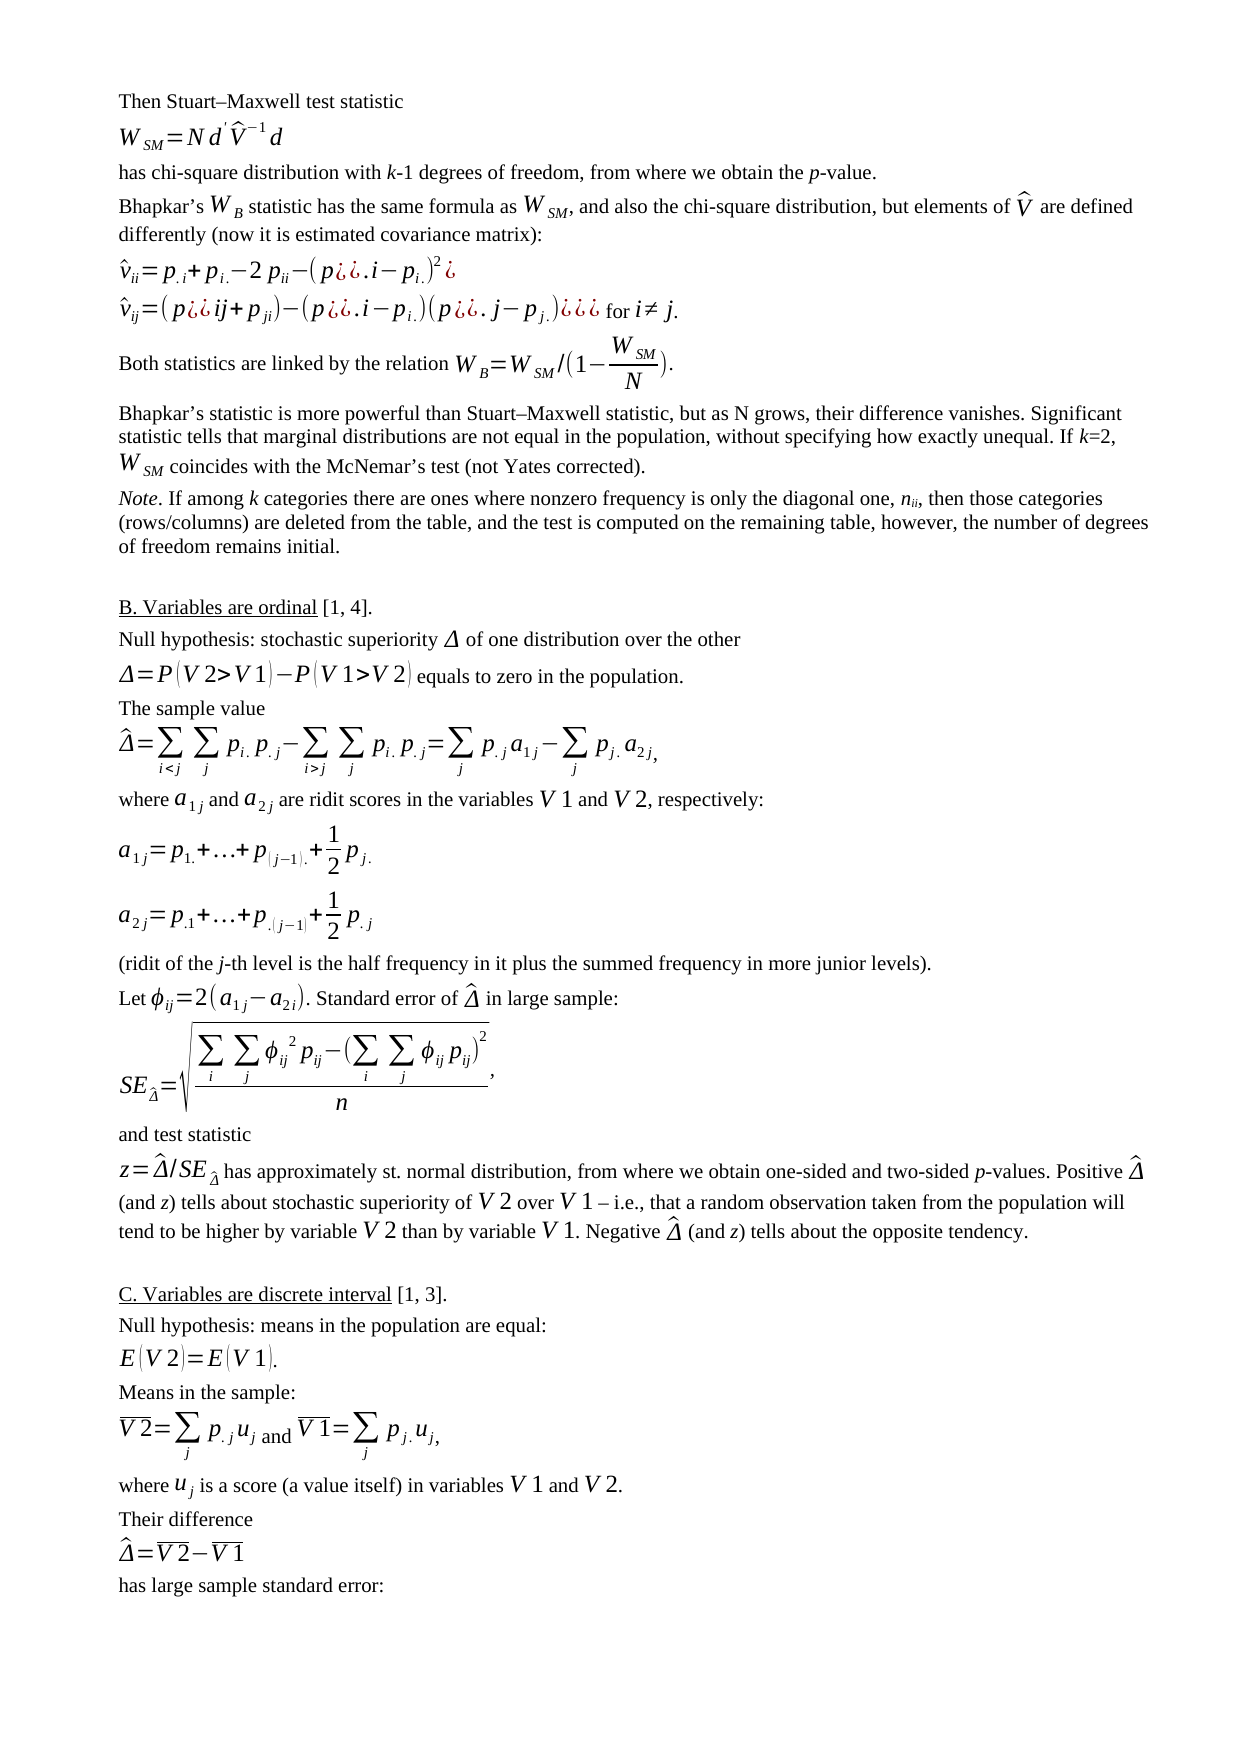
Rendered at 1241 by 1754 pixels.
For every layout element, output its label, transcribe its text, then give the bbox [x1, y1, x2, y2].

text has chi-square distribution with k-1 degrees of freedom, from where we obtain the p-value. [118, 160, 1152, 184]
text , [118, 726, 1152, 777]
text has large sample standard error: [118, 1573, 1152, 1597]
text Bhapkar’s statistic is more powerful than Stuart–Maxwell statistic, but as N grows, their difference vanishes. Significant statistic tells that marginal distributions are not equal in the population, without specifying how exactly unequal. If k=2, coincides with the McNemar’s test (not Yates corrected). [118, 400, 1152, 480]
text and test statistic [118, 1122, 1152, 1146]
text Null hypothesis: means in the population are equal: [118, 1313, 1152, 1337]
text equals to zero in the population. [118, 659, 1152, 690]
text Then Stuart–Maxwell test statistic [118, 89, 1152, 113]
text . [118, 1343, 1152, 1374]
text and , [118, 1410, 1152, 1463]
text Note. If among k categories there are ones where nonzero frequency is only the diagonal one, nii, then those categories (rows/columns) are deleted from the table, and the test is computed on the remaining table, however, the number of degrees of freedom remains initial. [118, 486, 1152, 558]
text , [118, 1020, 1152, 1116]
text Means in the sample: [118, 1380, 1152, 1404]
text Their difference [118, 1506, 1152, 1531]
text Null hypothesis: stochastic superiority of one distribution over the other [118, 625, 1152, 653]
text The sample value [118, 696, 1152, 720]
text Bhapkar’s statistic has the same formula as , and also the chi-square distribution, but elements of are defined differently (now it is estimated covariance matrix): [118, 190, 1152, 246]
text C. Variables are discrete interval [1, 3]. [118, 1282, 1152, 1306]
text Both statistics are linked by the relation . [118, 331, 1152, 394]
text for . [118, 293, 1152, 325]
text where is a score (a value itself) in variables and . [118, 1469, 1152, 1500]
text where and are ridit scores in the variables and , respectively: [118, 783, 1152, 815]
text B. Variables are ordinal [1, 4]. [118, 595, 1152, 619]
text (ridit of the j-th level is the half frequency in it plus the summed frequency in more junior levels). [118, 951, 1152, 975]
text Let . Standard error of in large sample: [118, 982, 1152, 1014]
text has approximately st. normal distribution, from where we obtain one-sided and two-sided p-values. Positive (and z) tells about stochastic superiority of over – i.e., that a random observation taken from the population will tend to be higher by variable than by variable . Negative (and z) tells about the opposite tendency. [118, 1152, 1152, 1246]
